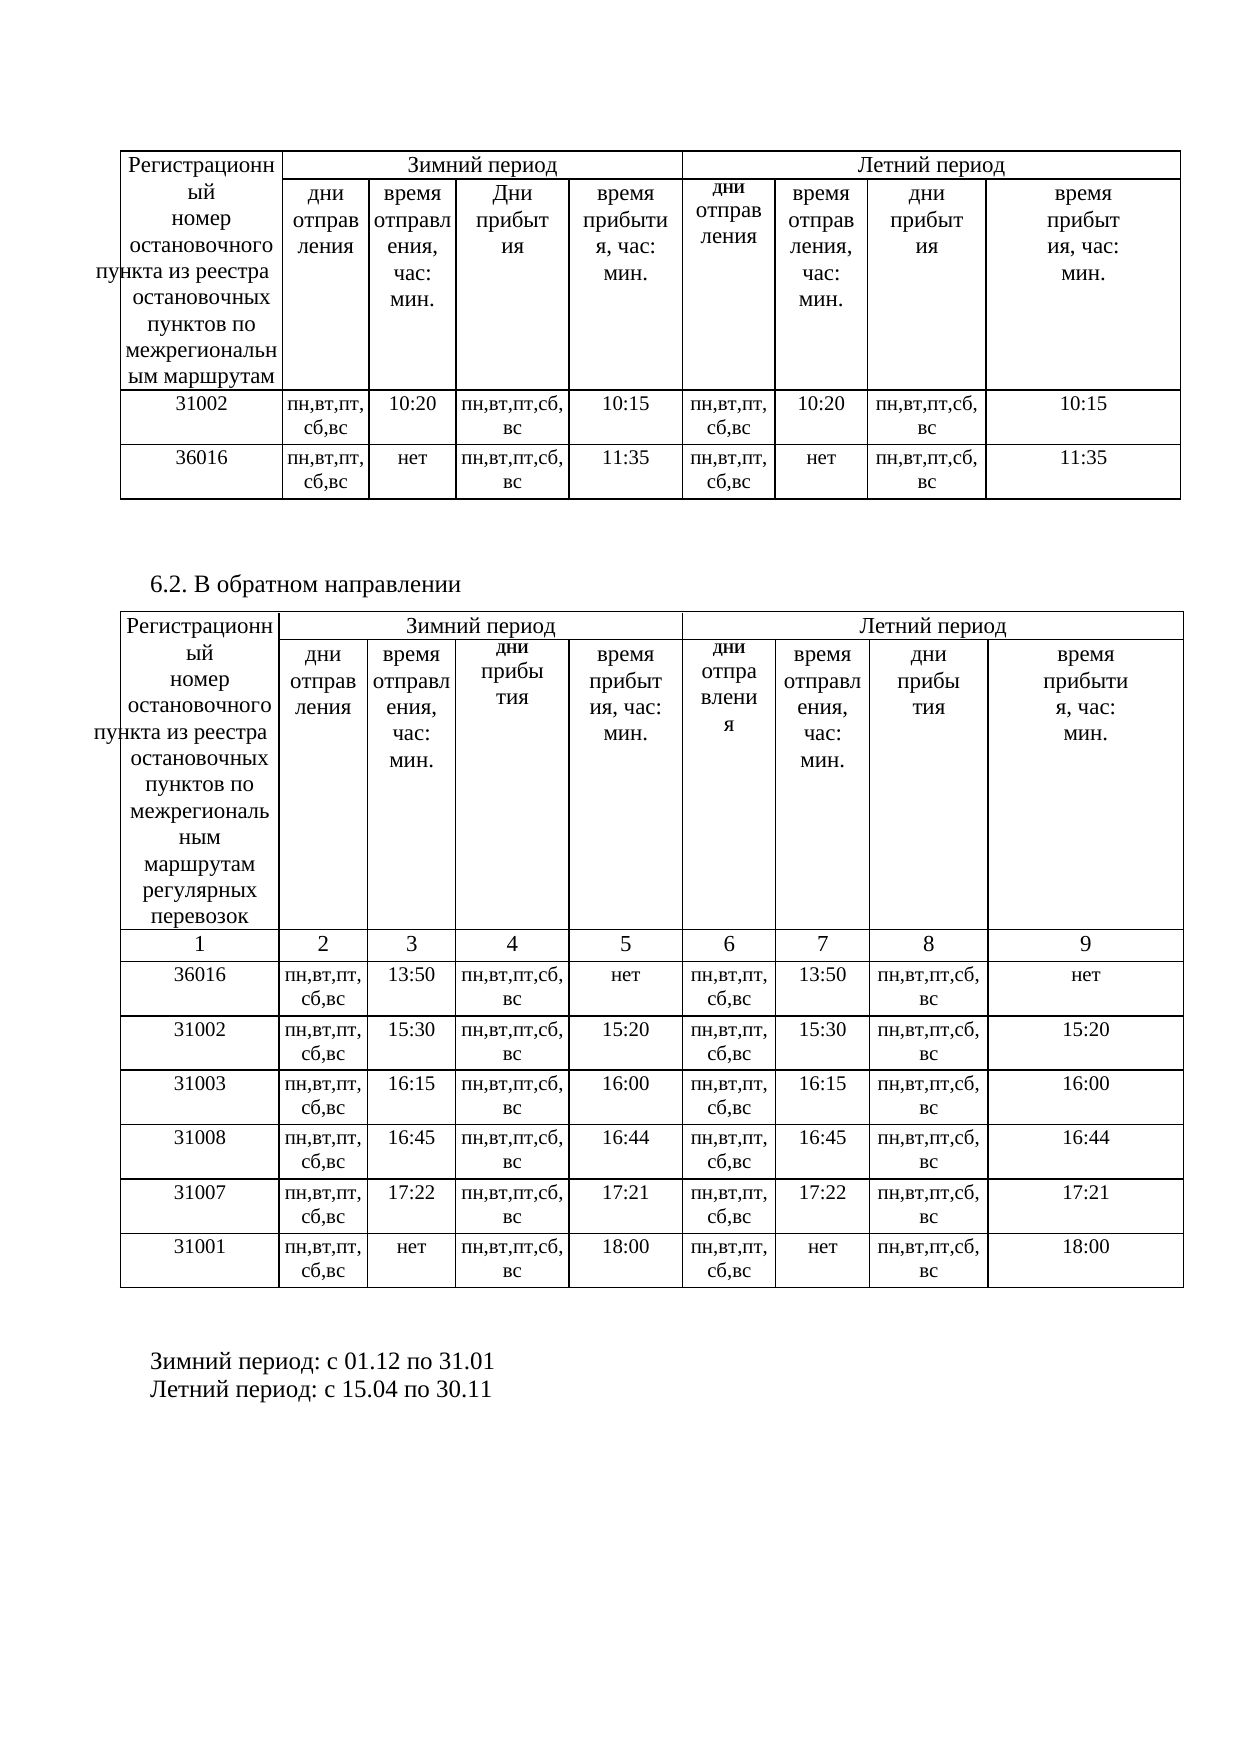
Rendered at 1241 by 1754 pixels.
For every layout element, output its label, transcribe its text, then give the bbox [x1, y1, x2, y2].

table_cell 10:15 [570, 391, 682, 444]
table_cell пн,вт,пт,сб,вс [683, 445, 774, 498]
table_cell 2 [280, 930, 367, 961]
table_cell пн,вт,пт,сб,вс [683, 1071, 775, 1124]
table_cell 17:21 [570, 1180, 682, 1232]
table_cell время прибыт ия, час: мин. [987, 180, 1180, 389]
table_cell 17:21 [989, 1180, 1183, 1232]
table_cell время прибыти я, час: мин. [570, 180, 682, 389]
table_cell пн,вт,пт,сб,вс [280, 1125, 367, 1178]
table_cell пн,вт,пт,сб,вс [868, 445, 985, 498]
table_cell время отправл ения, час: мин. [776, 640, 869, 929]
table_cell 11:35 [987, 445, 1180, 498]
table_cell ДНИ прибы тия [456, 640, 568, 929]
table_header Регистрационный номер остановочного пункта из реестра остановочных пунктов по межрегиональным маршрутам регулярных перевозок [121, 612, 279, 929]
table_cell 16:00 [989, 1071, 1183, 1124]
table_cell время отправ ления, час: мин. [776, 180, 867, 389]
table_cell 36016 [121, 962, 278, 1015]
table_cell 16:45 [776, 1125, 869, 1178]
table_cell пн,вт,пт,сб,вс [456, 1180, 568, 1232]
table_cell пн,вт,пт,сб,вс [456, 1234, 568, 1287]
table_cell время прибыти я, час: мин. [989, 640, 1183, 929]
table_cell 7 [776, 930, 869, 961]
table_cell пн,вт,пт,сб,вс [870, 1071, 987, 1124]
table_cell 15:30 [368, 1017, 455, 1069]
table_cell 11:35 [570, 445, 682, 498]
table_cell 16:44 [570, 1125, 682, 1178]
text Летний период: с 15.04 по 30.11 [150, 1374, 1090, 1403]
table_cell 15:20 [989, 1017, 1183, 1069]
table_cell пн,вт,пт,сб,вс [456, 1071, 568, 1124]
table_cell пн,вт,пт,сб,вс [870, 1234, 987, 1287]
table_cell 13:50 [776, 962, 869, 1015]
table_cell пн,вт,пт,сб,вс [870, 962, 987, 1015]
table_cell дни прибыт ия [868, 180, 985, 389]
table_cell время отправл ения, час: мин. [370, 180, 455, 389]
table_cell пн,вт,пт,сб,вс [456, 1125, 568, 1178]
table_cell 10:20 [370, 391, 455, 444]
table_cell 3 [368, 930, 455, 961]
table_cell дни отправ ления [280, 640, 367, 929]
table_cell 31008 [121, 1125, 278, 1178]
table_header Летний период [683, 612, 1183, 639]
table_cell пн,вт,пт,сб,вс [868, 391, 985, 444]
table_cell пн,вт,пт,сб,вс [683, 1017, 775, 1069]
text 6.2. В обратном направлении [150, 569, 1090, 598]
table_cell 18:00 [989, 1234, 1183, 1287]
table_cell пн,вт,пт,сб,вс [683, 1180, 775, 1232]
table_cell пн,вт,пт,сб,вс [870, 1180, 987, 1232]
table_cell 17:22 [776, 1180, 869, 1232]
table_cell пн,вт,пт,сб,вс [280, 962, 367, 1015]
table_cell Дни прибыт ия [457, 180, 568, 389]
table_cell ДНИ отправ ления [683, 180, 774, 389]
table_cell 15:30 [776, 1017, 869, 1069]
table_cell 31003 [121, 1071, 278, 1124]
table_cell время отправл ения, час: мин. [368, 640, 455, 929]
table_cell нет [776, 1234, 869, 1287]
table_header Зимний период [283, 152, 682, 178]
table_cell 18:00 [570, 1234, 682, 1287]
table_cell ДНИ отпра влени я [683, 640, 775, 929]
table_cell 10:20 [776, 391, 867, 444]
table_cell пн,вт,пт,сб,вс [283, 445, 368, 498]
table_cell пн,вт,пт,сб,вс [683, 391, 774, 444]
table_cell 16:00 [570, 1071, 682, 1124]
table_cell 9 [989, 930, 1183, 961]
table_cell пн,вт,пт,сб,вс [280, 1234, 367, 1287]
table_cell пн,вт,пт,сб,вс [457, 445, 568, 498]
table_cell пн,вт,пт,сб,вс [870, 1125, 987, 1178]
table_cell дни отправ ления [283, 180, 368, 389]
table_cell 16:44 [989, 1125, 1183, 1178]
table_cell 31002 [121, 1017, 278, 1069]
table_cell 16:45 [368, 1125, 455, 1178]
table_header Зимний период [280, 612, 682, 639]
table_cell 8 [870, 930, 987, 961]
table_cell 36016 [121, 445, 282, 498]
table_cell 15:20 [570, 1017, 682, 1069]
table_cell нет [370, 445, 455, 498]
table_cell нет [776, 445, 867, 498]
table_cell пн,вт,пт,сб,вс [280, 1017, 367, 1069]
table_cell 16:15 [368, 1071, 455, 1124]
table_cell 13:50 [368, 962, 455, 1015]
table_cell пн,вт,пт,сб,вс [456, 962, 568, 1015]
table_cell пн,вт,пт,сб,вс [457, 391, 568, 444]
table_cell пн,вт,пт,сб,вс [870, 1017, 987, 1069]
table_header Регистрационный номер остановочного пункта из реестра остановочных пунктов по межрегиональным маршрутам регулярных перевозок [121, 152, 282, 389]
table_cell пн,вт,пт,сб,вс [683, 1234, 775, 1287]
table_cell дни прибы тия [870, 640, 987, 929]
table_cell пн,вт,пт,сб,вс [683, 962, 775, 1015]
table_cell 17:22 [368, 1180, 455, 1232]
table_cell нет [368, 1234, 455, 1287]
table_cell время прибыт ия, час: мин. [570, 640, 682, 929]
table_cell 4 [456, 930, 568, 961]
table_cell пн,вт,пт,сб,вс [683, 1125, 775, 1178]
table_cell нет [989, 962, 1183, 1015]
table_cell 10:15 [987, 391, 1180, 444]
table_cell 31001 [121, 1234, 278, 1287]
table_cell 5 [570, 930, 682, 961]
table_cell 31002 [121, 391, 282, 444]
table_cell 31007 [121, 1180, 278, 1232]
table_cell пн,вт,пт,сб,вс [456, 1017, 568, 1069]
text Зимний период: с 01.12 по 31.01 [150, 1346, 1090, 1374]
table_cell пн,вт,пт,сб,вс [283, 391, 368, 444]
table_cell 16:15 [776, 1071, 869, 1124]
table_cell 1 [121, 930, 278, 961]
table_cell пн,вт,пт,сб,вс [280, 1071, 367, 1124]
table_header Летний период [683, 152, 1180, 178]
table_cell нет [570, 962, 682, 1015]
table_cell 6 [683, 930, 775, 961]
table_cell пн,вт,пт,сб,вс [280, 1180, 367, 1232]
